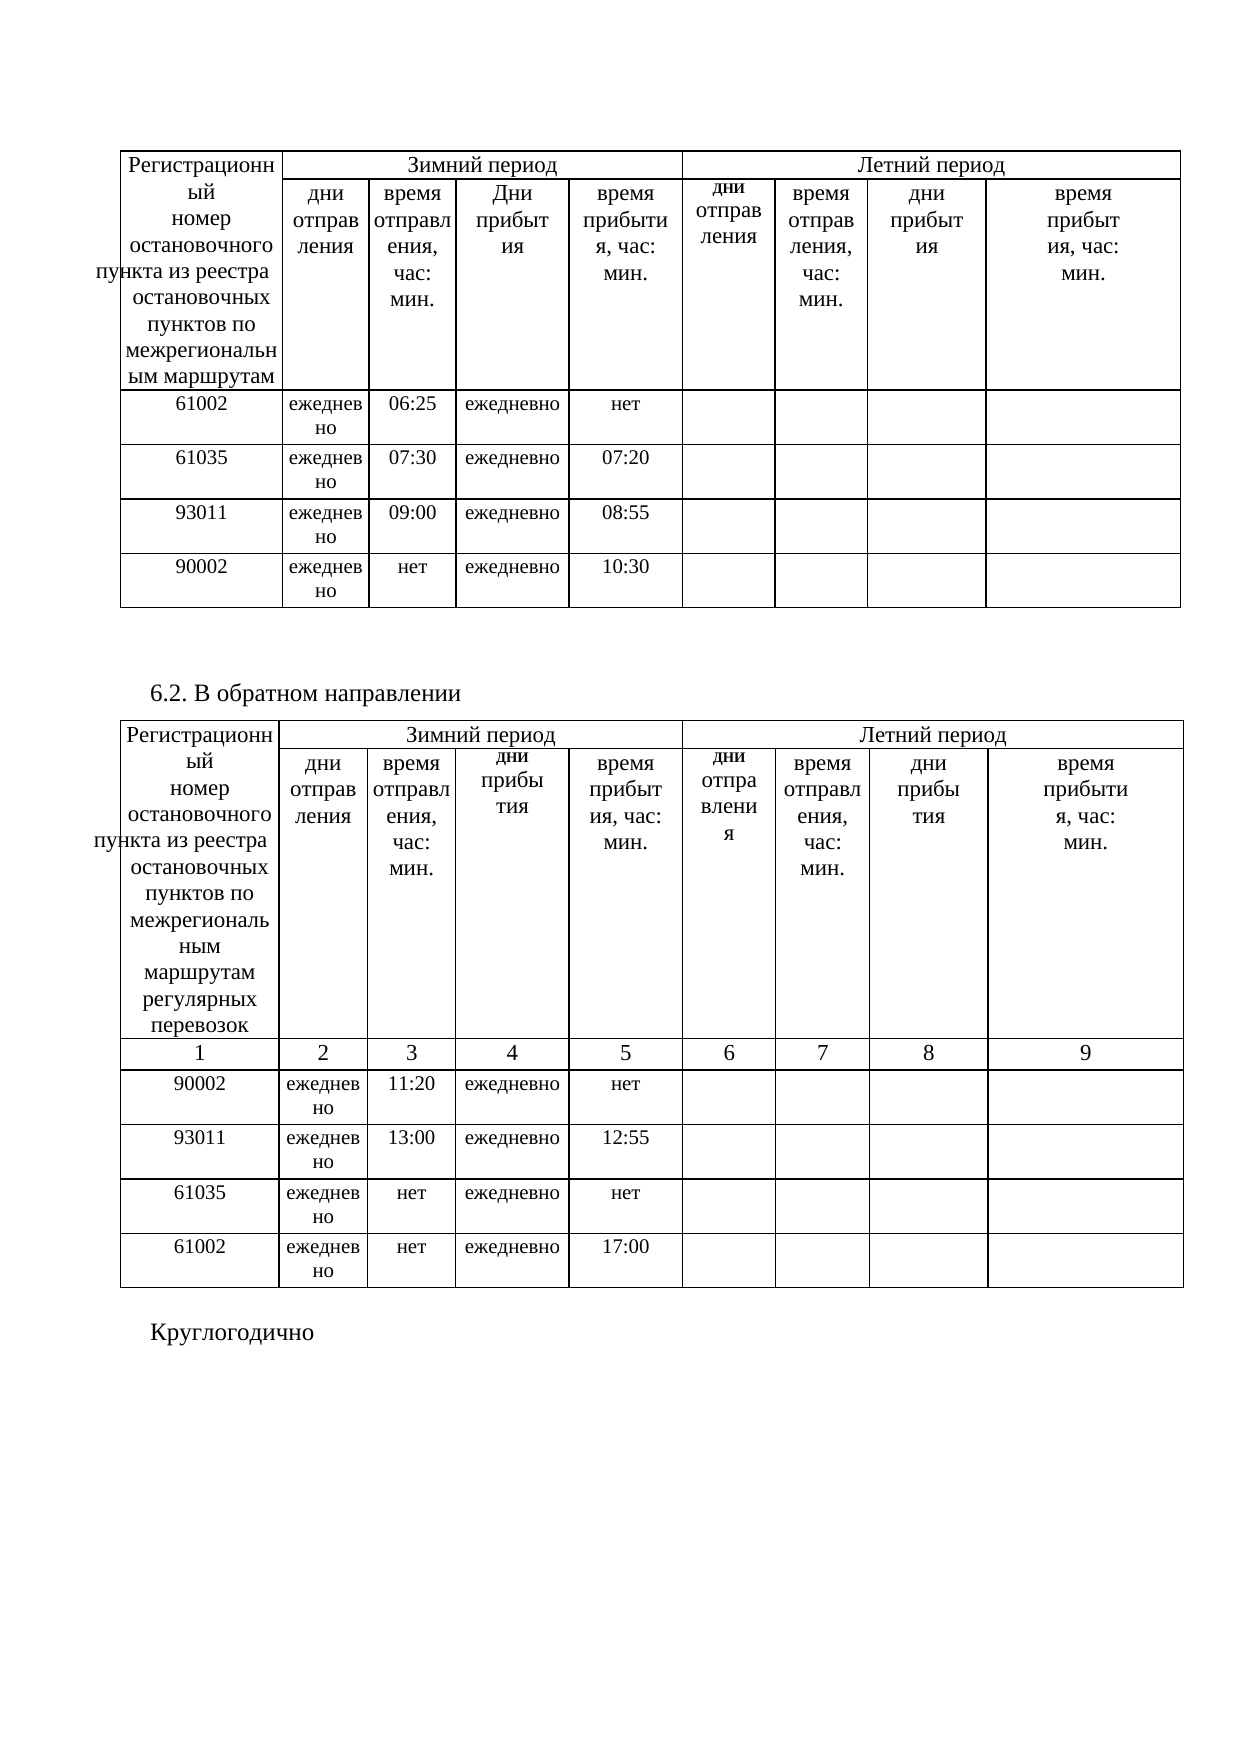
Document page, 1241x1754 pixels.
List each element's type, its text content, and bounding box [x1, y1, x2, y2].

table_cell ежедневно [456, 1071, 568, 1124]
table_cell 9 [989, 1039, 1183, 1069]
table_cell 93011 [121, 1125, 278, 1178]
table_cell [868, 554, 985, 607]
table_cell время отправл ения, час: мин. [368, 749, 455, 1037]
table_cell время отправл ения, час: мин. [370, 180, 455, 389]
table_cell ежедневно [280, 1180, 367, 1232]
table_cell нет [368, 1180, 455, 1232]
table_cell [776, 500, 867, 552]
table_cell ДНИ отпра влени я [683, 749, 775, 1037]
table_cell ежедневно [456, 1125, 568, 1178]
table_cell 6 [683, 1039, 775, 1069]
table_cell время прибыти я, час: мин. [989, 749, 1183, 1037]
table_cell [683, 391, 774, 444]
table_cell ежедневно [457, 500, 568, 552]
table_cell 90002 [121, 554, 282, 607]
table_cell [989, 1234, 1183, 1287]
table_header Зимний период [280, 721, 682, 747]
table_cell ежедневно [283, 554, 368, 607]
table_cell [868, 391, 985, 444]
table_cell ежедневно [457, 554, 568, 607]
table_cell время прибыт ия, час: мин. [570, 749, 682, 1037]
table_header Зимний период [283, 152, 682, 178]
table_cell [870, 1071, 987, 1124]
table_cell 12:55 [570, 1125, 682, 1178]
table_cell 8 [870, 1039, 987, 1069]
table_cell ежедневно [280, 1071, 367, 1124]
table_cell дни отправ ления [283, 180, 368, 389]
table_cell время прибыт ия, час: мин. [987, 180, 1180, 389]
table_header Летний период [683, 152, 1180, 178]
table_cell 10:30 [570, 554, 682, 607]
table_cell 06:25 [370, 391, 455, 444]
table_cell [870, 1234, 987, 1287]
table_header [121, 152, 282, 389]
table_cell нет [368, 1234, 455, 1287]
table_cell [989, 1180, 1183, 1232]
table_cell ДНИ отправ ления [683, 180, 774, 389]
table_cell [987, 554, 1180, 607]
table_cell [989, 1125, 1183, 1178]
table_cell нет [570, 1071, 682, 1124]
table_cell дни отправ ления [280, 749, 367, 1037]
table_cell [683, 1180, 775, 1232]
table_cell ежедневно [280, 1234, 367, 1287]
table_cell [683, 1125, 775, 1178]
table_cell [776, 1071, 869, 1124]
table_cell ежедневно [283, 391, 368, 444]
table_cell ежедневно [456, 1180, 568, 1232]
table_cell [776, 445, 867, 498]
table_cell 07:20 [570, 445, 682, 498]
table_cell нет [570, 391, 682, 444]
table_cell [868, 500, 985, 552]
table_cell [776, 1125, 869, 1178]
text Круглогодично [150, 1317, 1090, 1346]
table_cell 08:55 [570, 500, 682, 552]
table_cell 17:00 [570, 1234, 682, 1287]
table_cell 5 [570, 1039, 682, 1069]
table_cell [989, 1071, 1183, 1124]
table_cell Дни прибыт ия [457, 180, 568, 389]
table_cell дни прибы тия [870, 749, 987, 1037]
table_cell 61002 [121, 1234, 278, 1287]
table_cell нет [370, 554, 455, 607]
table_cell 09:00 [370, 500, 455, 552]
table_cell [683, 554, 774, 607]
table_cell 61035 [121, 445, 282, 498]
table_header Регистрационный номер остановочного пункта из реестра остановочных пунктов по межрегиональным маршрутам регулярных перевозок [121, 721, 278, 1037]
table_cell дни прибыт ия [868, 180, 985, 389]
table_cell [683, 1071, 775, 1124]
table_cell [987, 500, 1180, 552]
table_cell ежедневно [280, 1125, 367, 1178]
table_cell [776, 1180, 869, 1232]
table_cell 93011 [121, 500, 282, 552]
table_cell [987, 445, 1180, 498]
table_cell [683, 500, 774, 552]
table_cell ДНИ прибы тия [456, 749, 568, 1037]
table_cell [776, 391, 867, 444]
text 6.2. В обратном направлении [150, 678, 1090, 707]
table_cell 4 [456, 1039, 568, 1069]
table_cell нет [570, 1180, 682, 1232]
table_cell ежедневно [456, 1234, 568, 1287]
table_cell [683, 445, 774, 498]
table_cell 61035 [121, 1180, 278, 1232]
table_cell ежедневно [283, 445, 368, 498]
table_cell [776, 1234, 869, 1287]
table_cell 90002 [121, 1071, 278, 1124]
table_cell 1 [121, 1039, 278, 1069]
table_cell [868, 445, 985, 498]
table_cell [870, 1125, 987, 1178]
table_cell время отправл ения, час: мин. [776, 749, 869, 1037]
table_cell ежедневно [283, 500, 368, 552]
table_cell [776, 554, 867, 607]
table_cell 3 [368, 1039, 455, 1069]
table_header Летний период [683, 721, 1183, 747]
table_cell [870, 1180, 987, 1232]
table_cell время прибыти я, час: мин. [570, 180, 682, 389]
table_cell 11:20 [368, 1071, 455, 1124]
table_cell 7 [776, 1039, 869, 1069]
table_cell 07:30 [370, 445, 455, 498]
table_cell ежедневно [457, 391, 568, 444]
table_cell [987, 391, 1180, 444]
table_cell 2 [280, 1039, 367, 1069]
table_cell [683, 1234, 775, 1287]
table_cell время отправ ления, час: мин. [776, 180, 867, 389]
table_cell 61002 [121, 391, 282, 444]
table_cell ежедневно [457, 445, 568, 498]
table_cell 13:00 [368, 1125, 455, 1178]
